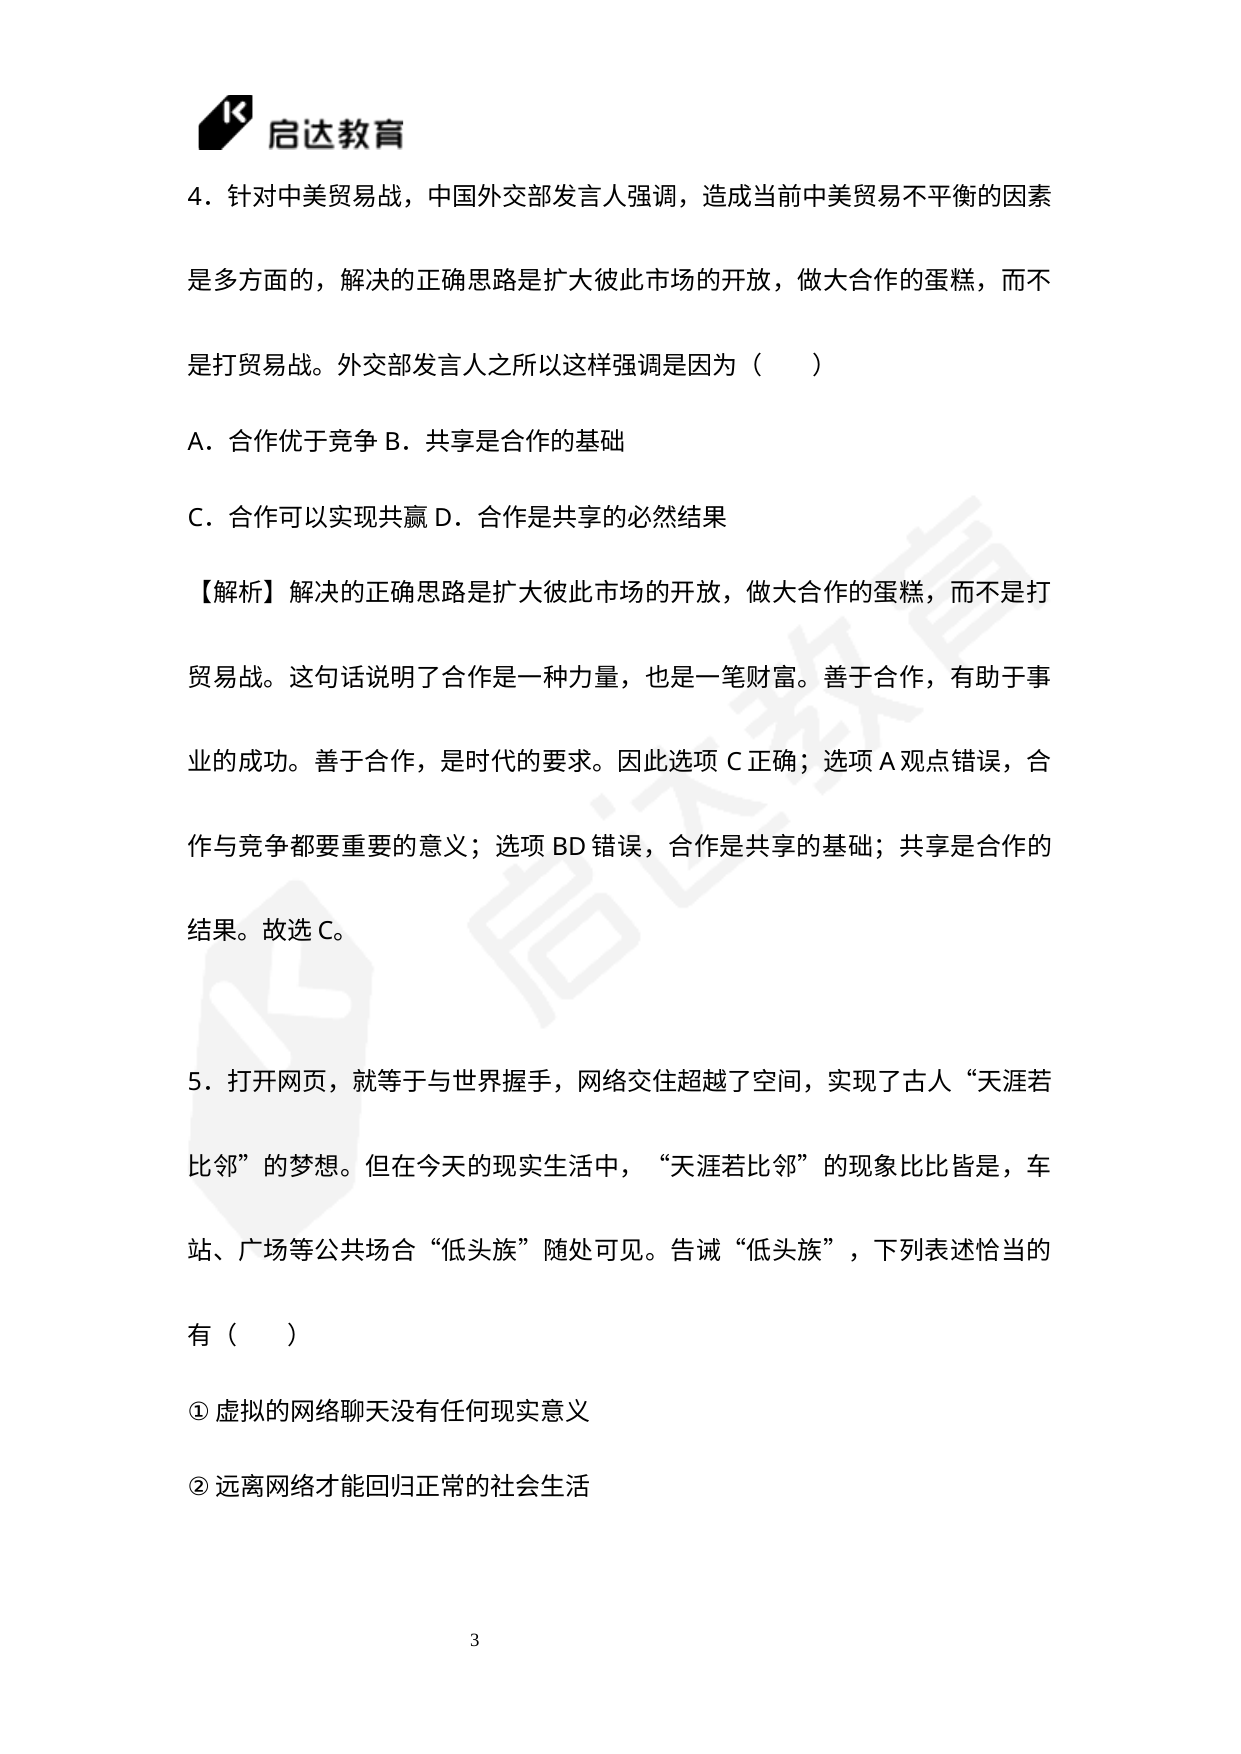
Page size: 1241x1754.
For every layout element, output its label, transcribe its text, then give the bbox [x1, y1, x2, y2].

text A．合作优于竞争 B．共享是合作的基础 [187, 407, 1053, 472]
picture [198, 95, 404, 150]
text C．合作可以实现共赢 D．合作是共享的必然结果 [187, 483, 1053, 548]
text ②远离网络才能回归正常的社会生活 [187, 1452, 1053, 1517]
text 5．打开网页，就等于与世界握手，网络交住超越了空间，实现了古人“天涯若比邻”的梦想。但在今天的现实生活中，“天涯若比邻”的现象比比皆是，车站、广场等公共场合“低头族”随处可见。告诫“低头族”，下列表述恰当的有（ ） [187, 1047, 1053, 1366]
text 4．针对中美贸易战，中国外交部发言人强调，造成当前中美贸易不平衡的因素是多方面的，解决的正确思路是扩大彼此市场的开放，做大合作的蛋糕，而不是打贸易战。外交部发言人之所以这样强调是因为（ ） [187, 162, 1053, 396]
text ①虚拟的网络聊天没有任何现实意义 [187, 1377, 1053, 1442]
text 【解析】解决的正确思路是扩大彼此市场的开放，做大合作的蛋糕，而不是打贸易战。这句话说明了合作是一种力量，也是一笔财富。善于合作，有助于事业的成功。善于合作，是时代的要求。因此选项C正确；选项A观点错误，合作与竞争都要重要的意义；选项BD错误，合作是共享的基础；共享是合作的结果。故选C。 [187, 558, 1053, 961]
